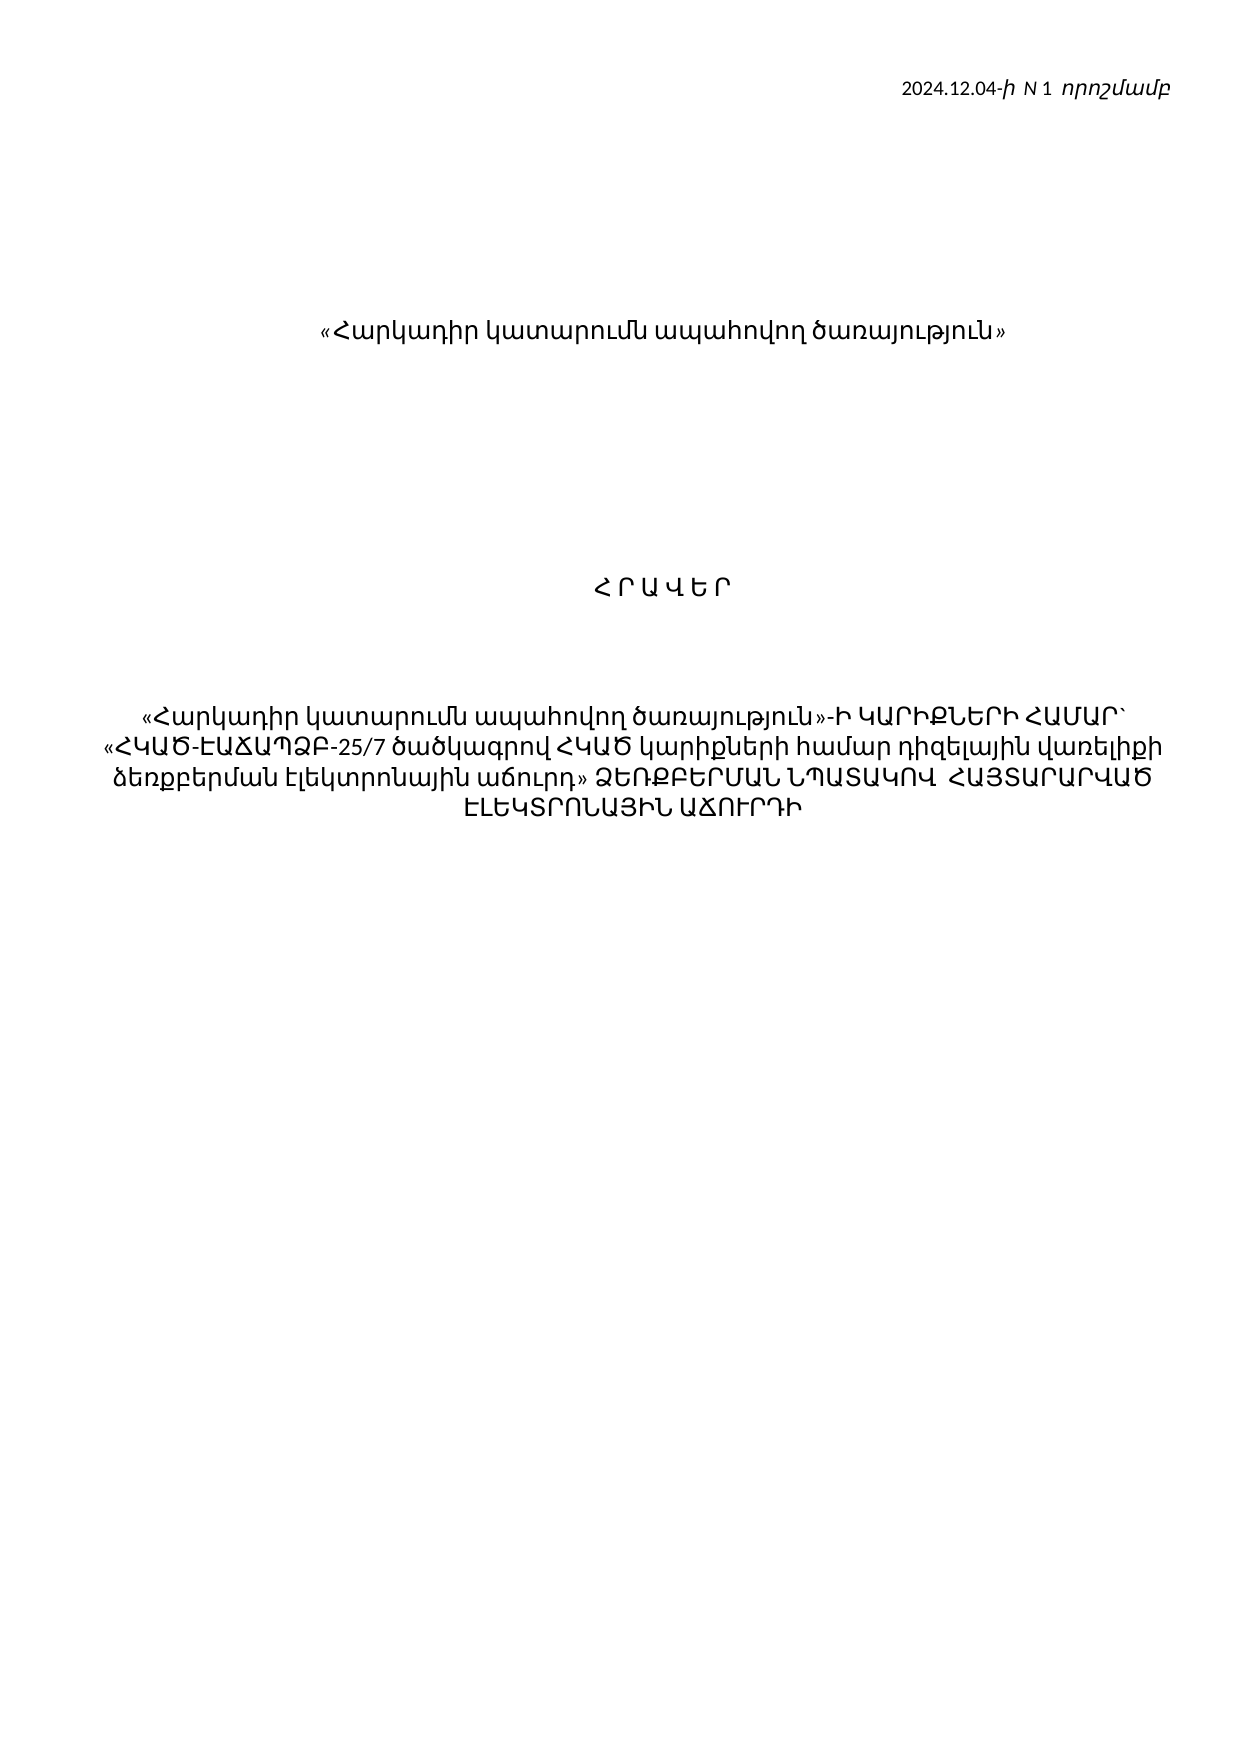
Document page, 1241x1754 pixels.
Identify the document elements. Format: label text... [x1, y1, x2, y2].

text «Հարկադիր կատարումն ապահովող ծառայություն»-Ի ԿԱՐԻՔՆԵՐԻ ՀԱՄԱՐ` «ՀԿԱԾ-ԷԱՃԱՊՁԲ-25/7 ծածկագրով ՀԿԱԾ կարիքների համար դիզելային վառելիքի ձեռքբերման էլեկտրոնային աճուրդ» ՁԵՌՔԲԵՐՄԱՆ ՆՊԱՏԱԿՈՎ ՀԱՅՏԱՐԱՐՎԱԾ ԷԼԵԿՏՐՈՆԱՅԻՆ ԱՃՈՒՐԴԻ [94, 701, 1172, 823]
text 2024.12.04 -ի N 1 որոշմամբ [94, 75, 1171, 100]
text « Հարկադիր կատարումն ապահովող ծառայություն» [94, 316, 1172, 346]
text Հ Ր Ա Վ Ե Ր [94, 572, 1172, 602]
